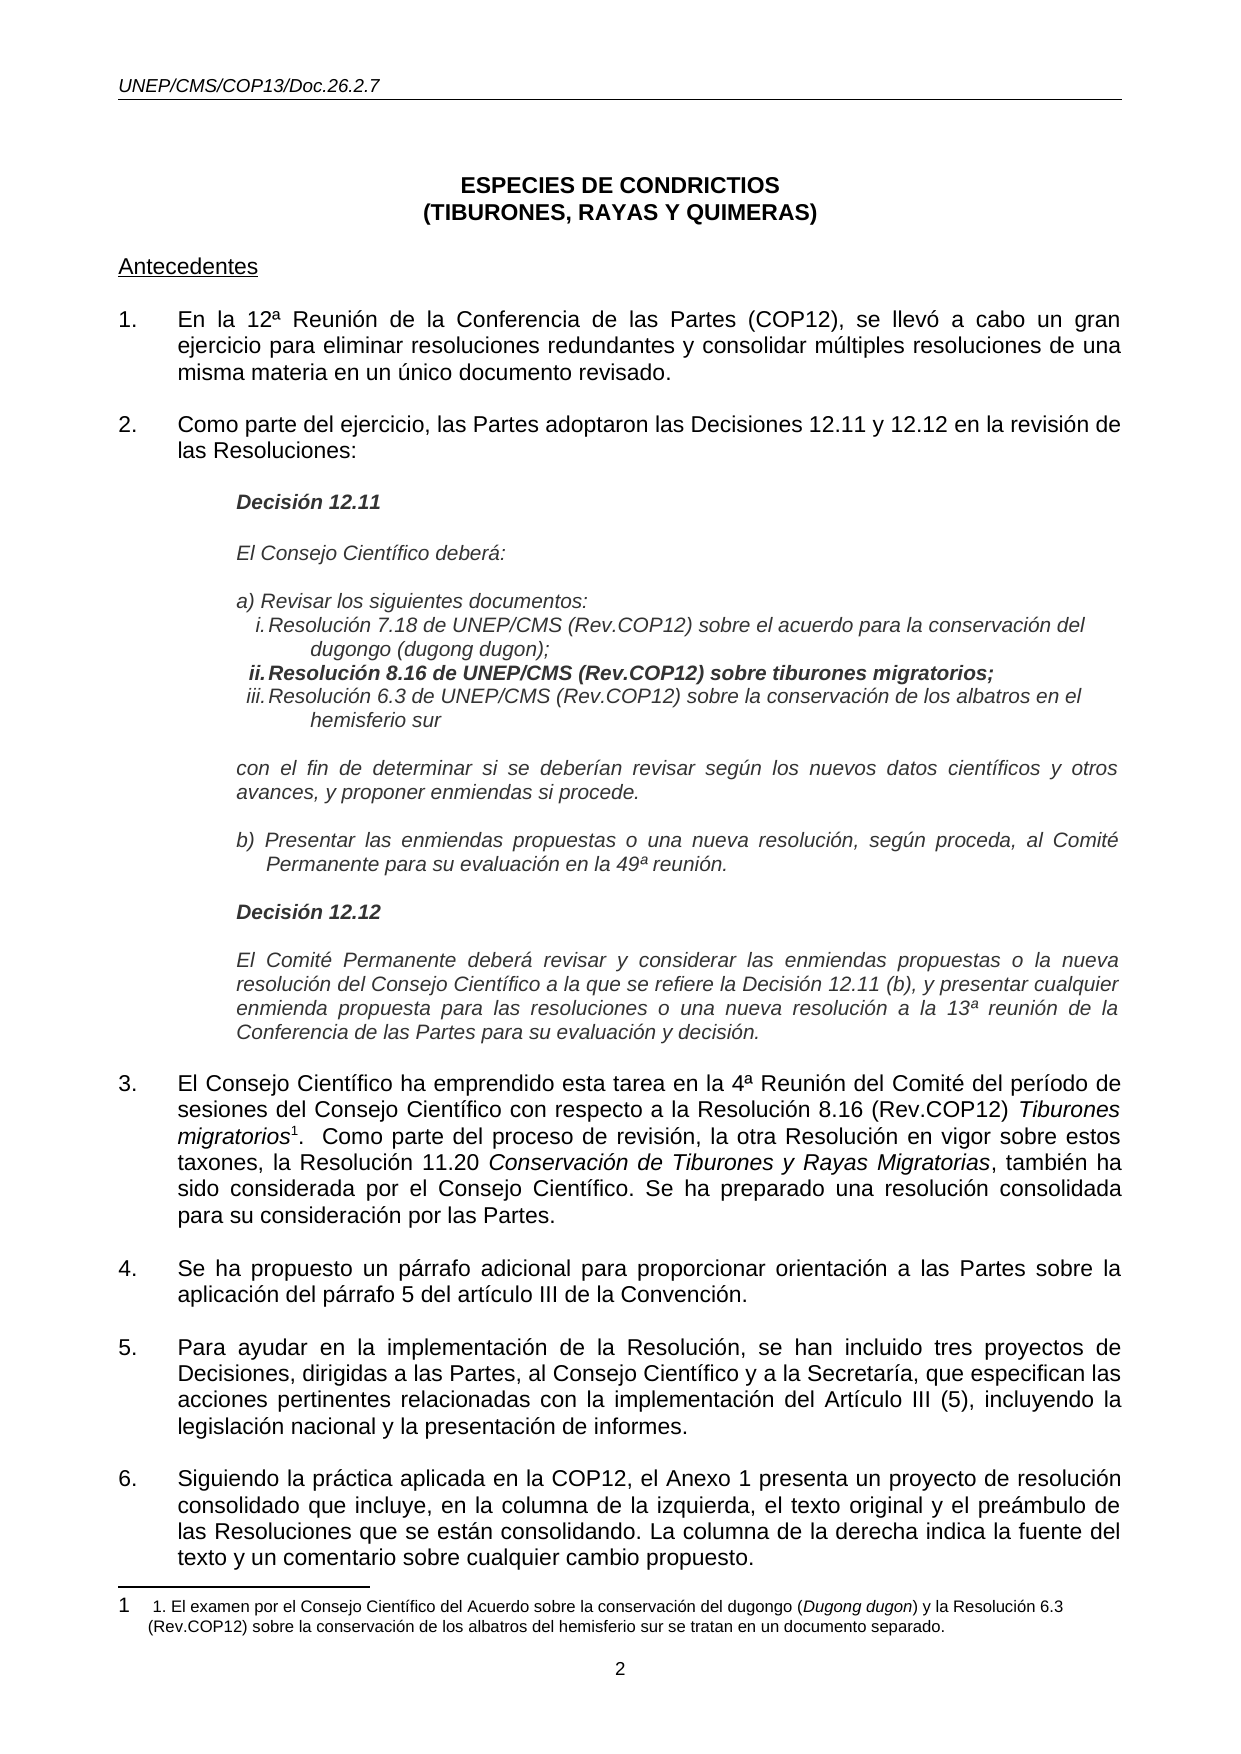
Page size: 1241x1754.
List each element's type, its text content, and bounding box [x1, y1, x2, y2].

text Especies de condrictios (tiburones, rayas y quimeras) [118, 172, 1122, 225]
list Resolución 7.18 de UNEP/CMS (Rev.COP12) sobre el acuerdo para la conservación del dugongo (dugong dugon); [266, 612, 1122, 660]
text El Comité Permanente deberá revisar y considerar las enmiendas propuestas o la nueva resolución del Consejo Científico a la que se refiere la Decisión 12.11 (b), y presentar cualquier enmienda propuesta para las resoluciones o una nueva resolución a la 13ª reunión de la Conferencia de las Partes para su evaluación y decisión. [236, 948, 1122, 1044]
text con el fin de determinar si se deberían revisar según los nuevos datos científicos y otros avances, y proponer enmiendas si procede. [236, 756, 1122, 804]
text Como parte del ejercicio, las Partes adoptaron las Decisiones 12.11 y 12.12 en la revisión de las Resoluciones: [118, 411, 1122, 464]
list Resolución 6.3 de UNEP/CMS (Rev.COP12) sobre la conservación de los albatros en el hemisferio sur [266, 684, 1122, 732]
text Siguiendo la práctica aplicada en la COP12, el Anexo 1 presenta un proyecto de resolución consolidado que incluye, en la columna de la izquierda, el texto original y el preámbulo de las Resoluciones que se están consolidando. La columna de la derecha indica la fuente del texto y un comentario sobre cualquier cambio propuesto. [118, 1465, 1122, 1571]
text El Consejo Científico ha emprendido esta tarea en la 4ª Reunión del Comité del período de sesiones del Consejo Científico con respecto a la Resolución 8.16 (Rev.COP12) Tiburones migratorios. Como parte del proceso de revisión, la otra Resolución en vigor sobre estos taxones, la Resolución 11.20 Conservación de Tiburones y Rayas Migratorias, también ha sido considerada por el Consejo Científico. Se ha preparado una resolución consolidada para su consideración por las Partes. [118, 1070, 1122, 1228]
text Se ha propuesto un párrafo adicional para proporcionar orientación a las Partes sobre la aplicación del párrafo 5 del artículo III de la Convención. [118, 1254, 1122, 1307]
text b) Presentar las enmiendas propuestas o una nueva resolución, según proceda, al Comité Permanente para su evaluación en la 49ª reunión. [236, 828, 1122, 876]
text Antecedentes [118, 253, 1122, 279]
list Resolución 8.16 de UNEP/CMS (Rev.COP12) sobre tiburones migratorios; [266, 660, 1122, 684]
text El Consejo Científico deberá: [236, 541, 1122, 564]
text Decisión 12.11 [236, 490, 1122, 541]
text Para ayudar en la implementación de la Resolución, se han incluido tres proyectos de Decisiones, dirigidas a las Partes, al Consejo Científico y a la Secretaría, que especifican las acciones pertinentes relacionadas con la implementación del Artículo III (5), incluyendo la legislación nacional y la presentación de informes. [118, 1333, 1122, 1439]
text Decisión 12.12 [236, 900, 1122, 924]
text a) Revisar los siguientes documentos: [236, 588, 1122, 612]
text En la 12ª Reunión de la Conferencia de las Partes (COP12), se llevó a cabo un gran ejercicio para eliminar resoluciones redundantes y consolidar múltiples resoluciones de una misma materia en un único documento revisado. [118, 306, 1122, 385]
